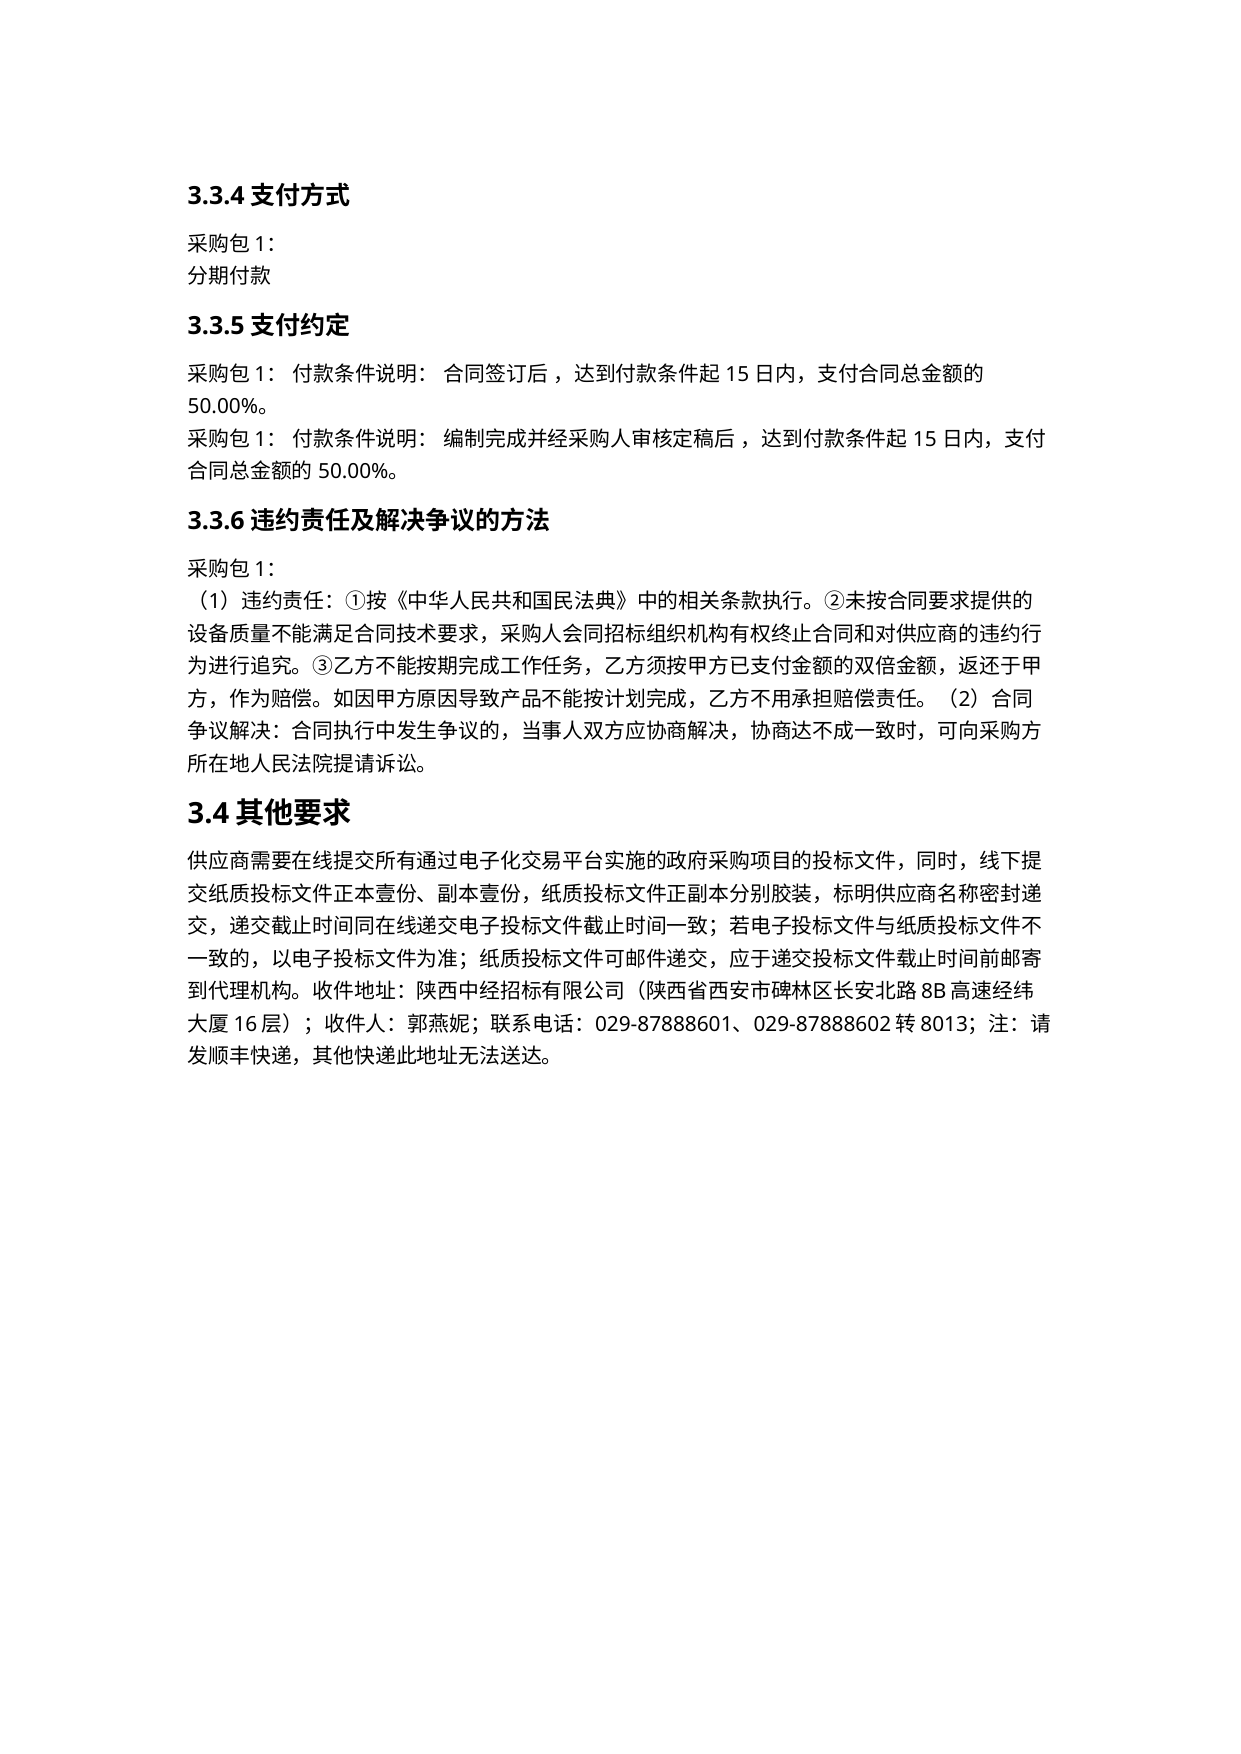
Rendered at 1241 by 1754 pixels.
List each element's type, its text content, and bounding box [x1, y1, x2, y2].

text 供应商需要在线提交所有通过电子化交易平台实施的政府采购项目的投标文件，同时，线下提交纸质投标文件正本壹份、副本壹份，纸质投标文件正副本分别胶装，标明供应商名称密封递交，递交截止时间同在线递交电子投标文件截止时间一致；若电子投标文件与纸质投标文件不一致的，以电子投标文件为准；纸质投标文件可邮件递交，应于递交投标文件载止时间前邮寄到代理机构。收件地址：陕西中经招标有限公司（陕西省西安市碑林区长安北路8B高速经纬大厦16层）；收件人：郭燕妮；联系电话：029-87888601、029-87888602转8013；注：请发顺丰快递，其他快递此地址无法送达。 [187, 844, 1053, 1072]
text 3.3.4支付方式 [187, 162, 1053, 227]
text 3.3.6违约责任及解决争议的方法 [187, 487, 1053, 552]
text 采购包1： [187, 552, 1053, 584]
text 分期付款 [187, 259, 1053, 292]
text 采购包1： 付款条件说明： 编制完成并经采购人审核定稿后 ，达到付款条件起 15 日内，支付合同总金额的 50.00%。 [187, 422, 1053, 487]
text 3.3.5支付约定 [187, 292, 1053, 357]
text 采购包1： [187, 227, 1053, 259]
text 3.4其他要求 [187, 779, 1053, 844]
text （1）违约责任：①按《中华人民共和国民法典》中的相关条款执行。②未按合同要求提供的设备质量不能满足合同技术要求，采购人会同招标组织机构有权终止合同和对供应商的违约行为进行追究。③乙方不能按期完成工作任务，乙方须按甲方已支付金额的双倍金额，返还于甲方，作为赔偿。如因甲方原因导致产品不能按计划完成，乙方不用承担赔偿责任。（2）合同争议解决：合同执行中发生争议的，当事人双方应协商解决，协商达不成一致时，可向采购方所在地人民法院提请诉讼。 [187, 584, 1053, 779]
text 采购包1： 付款条件说明： 合同签订后 ，达到付款条件起 15 日内，支付合同总金额的 50.00%。 [187, 357, 1053, 422]
